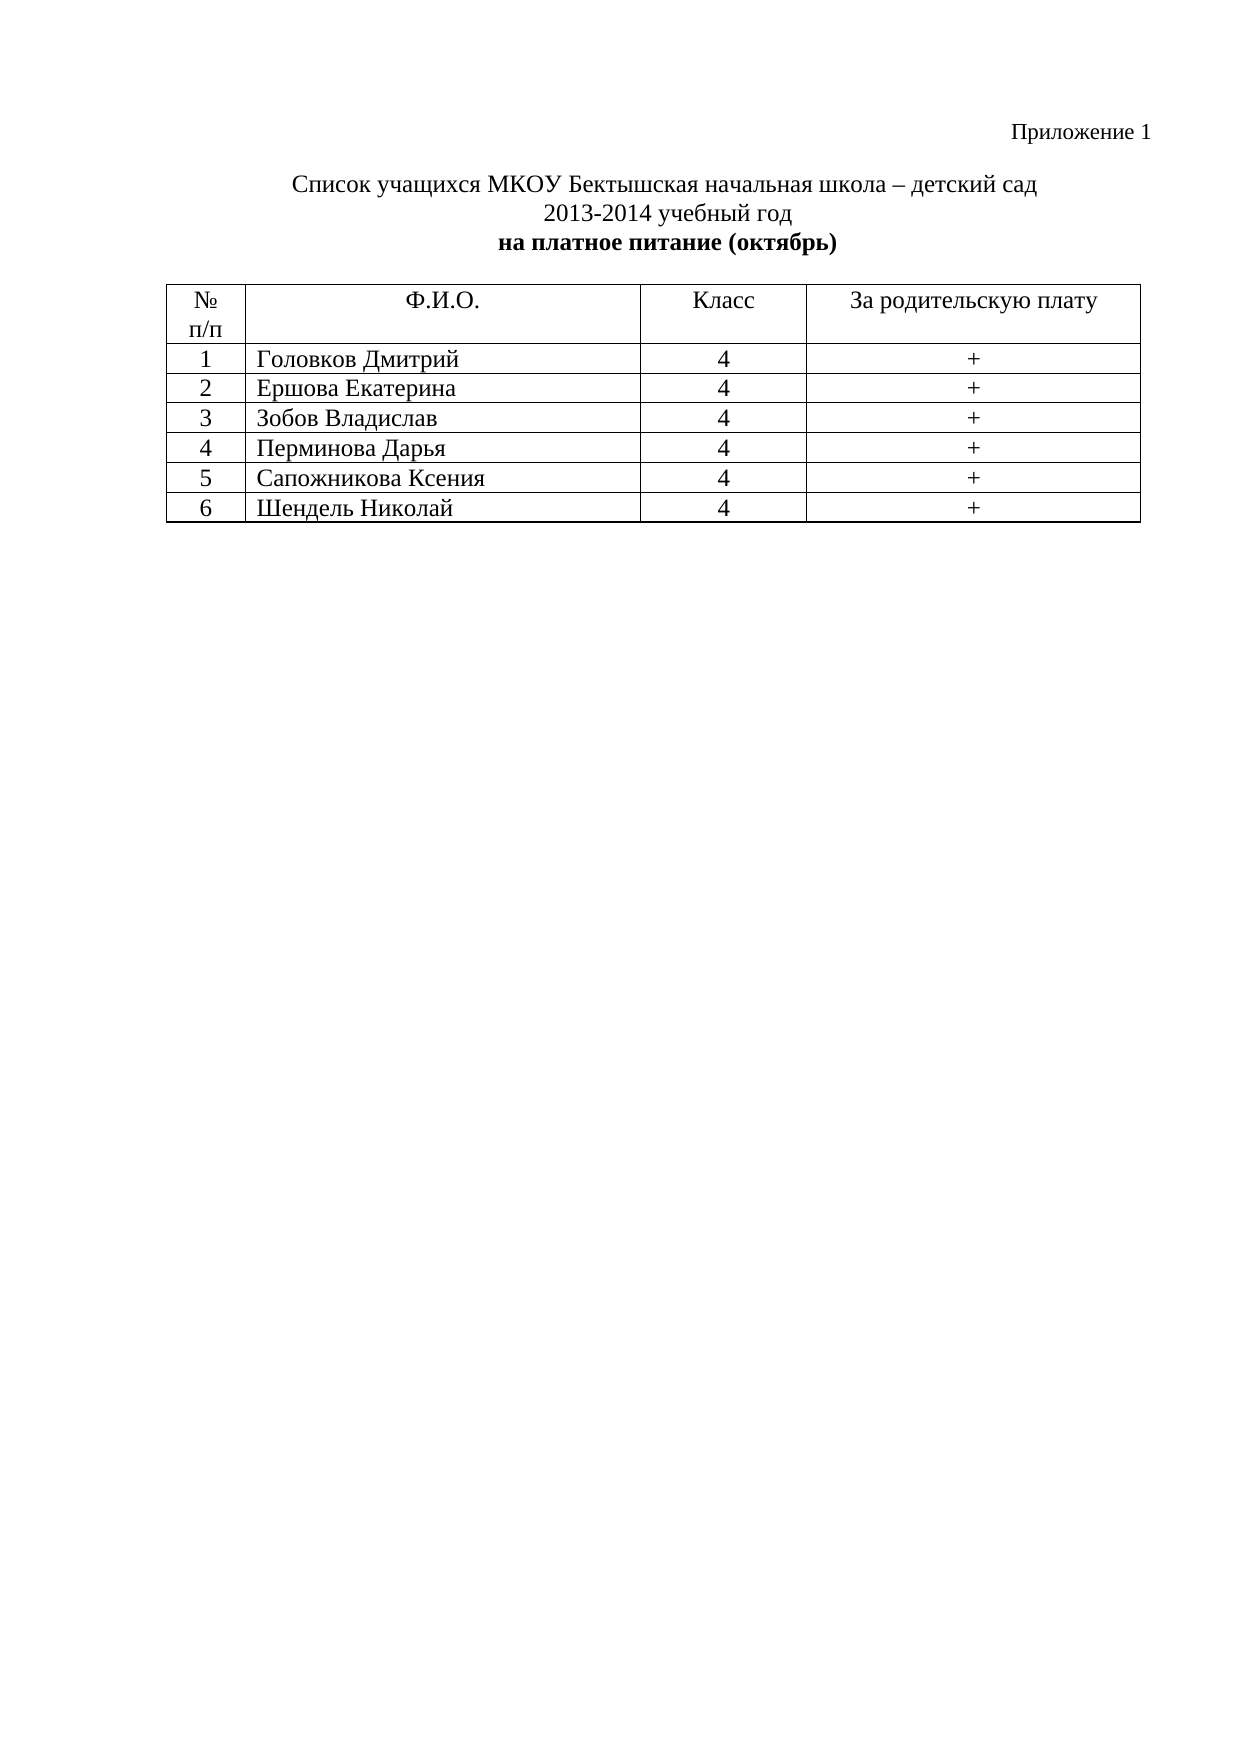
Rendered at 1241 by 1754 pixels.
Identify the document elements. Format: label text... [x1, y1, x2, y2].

table_cell 4 [641, 433, 806, 462]
text 2013-2014 учебный год [177, 198, 1152, 227]
text на платное питание (октябрь) [177, 227, 1152, 255]
table_cell Перминова Дарья [246, 433, 640, 462]
text Список учащихся МКОУ Бектышская начальная школа – детский сад [177, 169, 1152, 198]
table_header № п/п [167, 285, 245, 343]
table_cell 4 [641, 344, 806, 372]
table_cell 4 [641, 374, 806, 402]
table_cell 4 [641, 403, 806, 432]
table_cell Зобов Владислав [246, 403, 640, 432]
table_cell 6 [167, 493, 245, 521]
table_cell + [807, 374, 1140, 402]
table_cell Сапожникова Ксения [246, 463, 640, 492]
text Приложение 1 [177, 118, 1152, 144]
table_cell 1 [167, 344, 245, 372]
table_cell Ершова Екатерина [246, 374, 640, 402]
table_cell 2 [167, 374, 245, 402]
table_cell 4 [167, 433, 245, 462]
table_cell 3 [167, 403, 245, 432]
table_cell Головков Дмитрий [246, 344, 640, 372]
table_cell Шендель Николай [246, 493, 640, 521]
table_cell 4 [641, 493, 806, 521]
table_header За родительскую плату [807, 285, 1140, 343]
table_cell + [807, 493, 1140, 521]
table_cell + [807, 433, 1140, 462]
table_cell + [807, 463, 1140, 492]
table_header Ф.И.О. [246, 285, 640, 343]
table_cell 5 [167, 463, 245, 492]
table_cell + [807, 344, 1140, 372]
table_cell 4 [641, 463, 806, 492]
table_header Класс [641, 285, 806, 343]
table_cell + [807, 403, 1140, 432]
